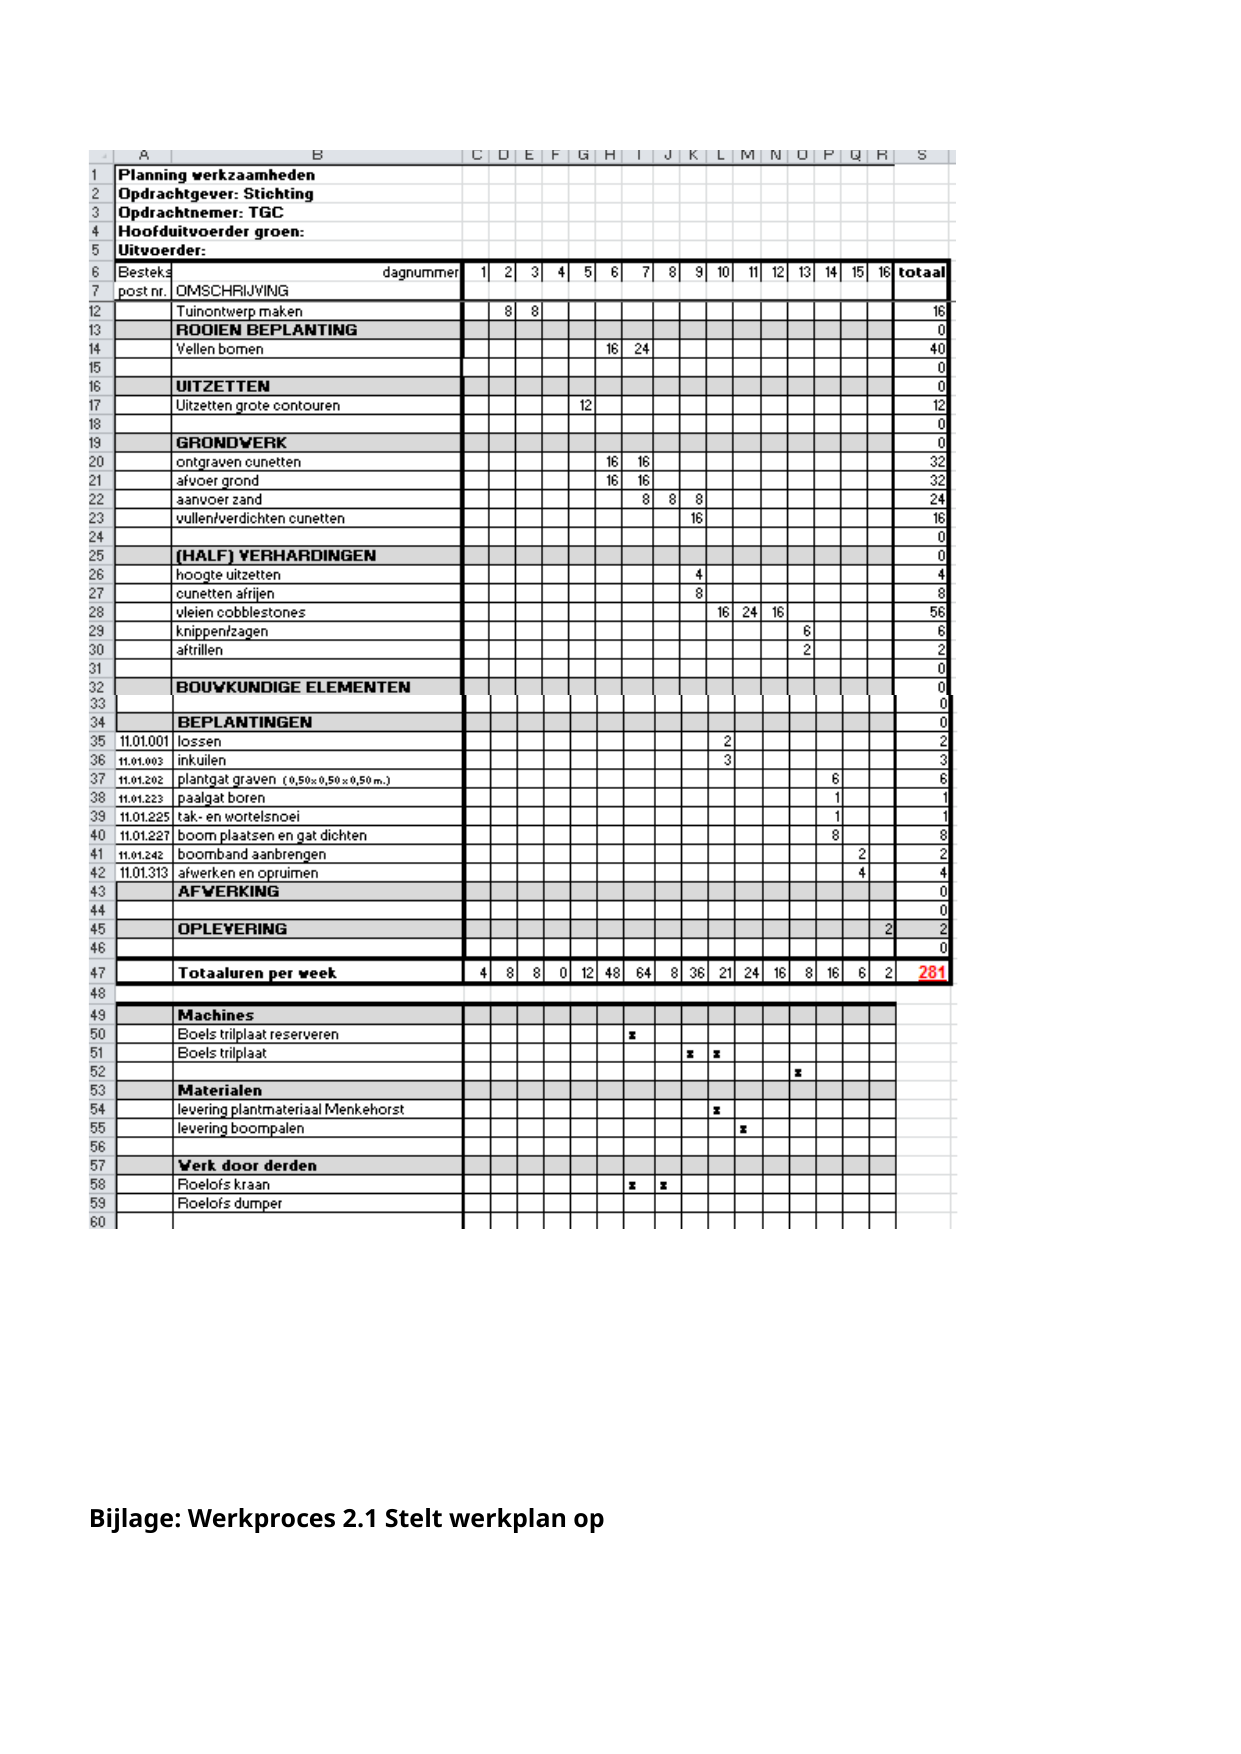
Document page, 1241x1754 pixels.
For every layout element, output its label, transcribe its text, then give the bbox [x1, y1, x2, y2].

text Bijlage: Werkproces 2.1 Stelt werkplan op [89, 1501, 1090, 1535]
picture [88, 150, 958, 1229]
